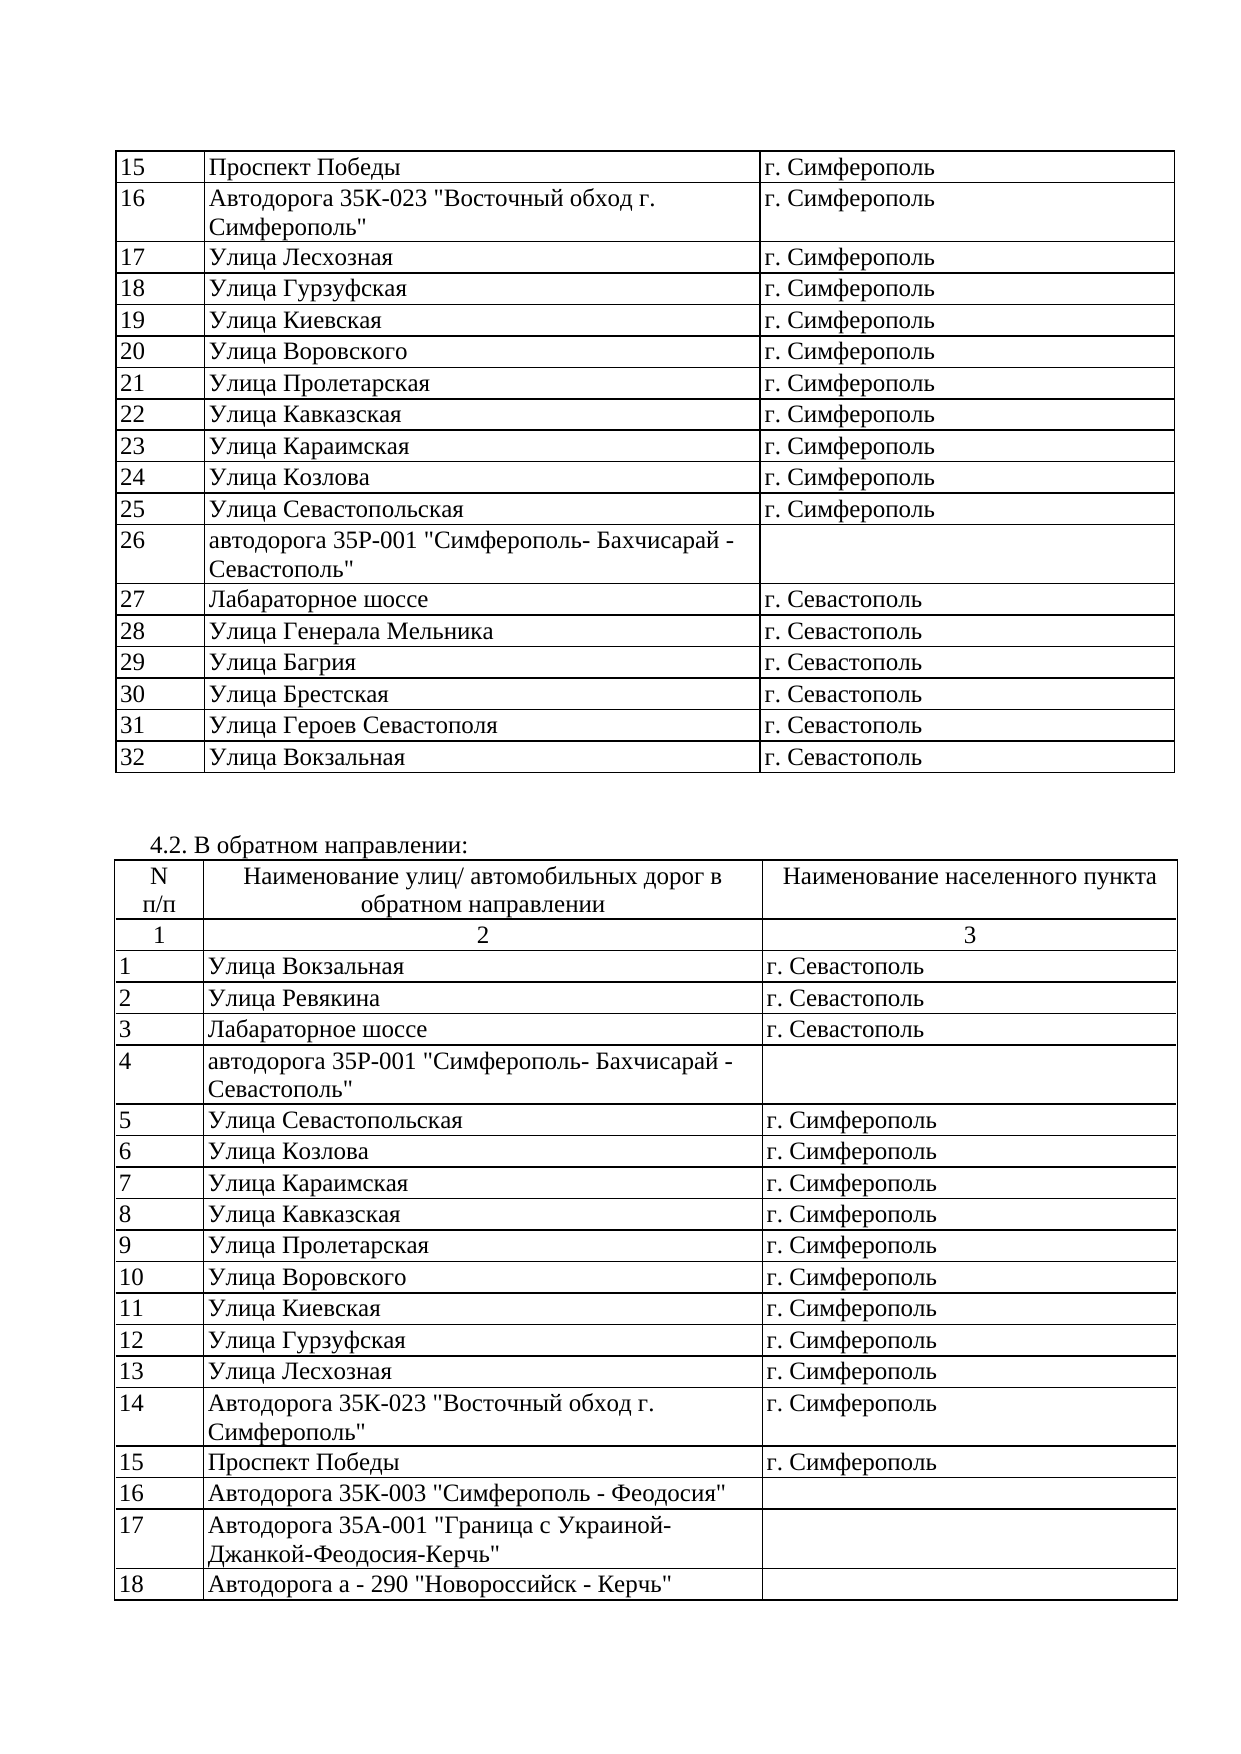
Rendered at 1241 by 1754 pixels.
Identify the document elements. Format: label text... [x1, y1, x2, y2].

table_cell г. Севастополь [761, 710, 1174, 740]
table_cell 2 [204, 920, 762, 950]
table_cell 10 [115, 1262, 203, 1292]
table_cell г. Симферополь [763, 1229, 1177, 1261]
table_cell 9 [115, 1230, 203, 1261]
table_cell Улица Гурзуфская [205, 274, 759, 303]
table_cell Улица Пролетарская [204, 1231, 762, 1261]
table_cell 13 [115, 1356, 203, 1386]
table_cell Улица Лесхозная [205, 242, 759, 272]
table_cell Проспект Победы [204, 1447, 762, 1477]
table_cell Улица Кавказская [204, 1199, 762, 1229]
table_cell Улица Пролетарская [205, 368, 759, 398]
table_cell Лабараторное шоссе [205, 584, 759, 614]
table_cell 15 [115, 1446, 203, 1477]
table_cell Улица Багрия [205, 647, 759, 677]
table_cell г. Севастополь [761, 742, 1174, 771]
table_cell г. Симферополь [763, 1355, 1177, 1386]
table_cell 23 [117, 431, 204, 461]
table_cell Автодорога 35А-001 "Граница с Украиной-Джанкой-Феодосия-Керчь" [204, 1510, 762, 1567]
table_header Наименование населенного пункта [763, 861, 1177, 918]
table_cell г. Симферополь [763, 1198, 1177, 1229]
table_cell г. Симферополь [761, 494, 1174, 524]
table_cell Лабараторное шоссе [204, 1014, 762, 1044]
table_cell Улица Брестская [205, 679, 759, 708]
table_cell г. Симферополь [761, 152, 1174, 181]
table_header Наименование улиц/ автомобильных дорог в обратном направлении [204, 861, 762, 918]
table_cell 4 [115, 1045, 203, 1103]
table_cell 21 [117, 368, 204, 398]
table_cell Улица Козлова [205, 462, 759, 492]
table_cell г. Симферополь [761, 242, 1174, 272]
table_cell г. Симферополь [763, 1103, 1177, 1135]
table_cell Улица Козлова [204, 1136, 762, 1166]
table_cell г. Симферополь [761, 274, 1174, 303]
table_cell Автодорога 35К-023 "Восточный обход г. Симферополь" [204, 1388, 762, 1445]
table_cell автодорога 35Р-001 "Симферополь- Бахчисарай - Севастополь" [204, 1046, 762, 1103]
table_cell Улица Караимская [204, 1168, 762, 1198]
table_cell 1 [115, 951, 203, 981]
table_cell 29 [117, 647, 204, 677]
table_cell Улица Воровского [205, 337, 759, 366]
table_cell г. Севастополь [761, 616, 1174, 646]
table_cell [763, 1477, 1177, 1508]
table_cell [763, 1508, 1177, 1567]
table_cell 11 [115, 1293, 203, 1323]
table_cell г. Севастополь [761, 647, 1174, 677]
table_cell 17 [117, 242, 204, 272]
table_cell [763, 1044, 1177, 1103]
table_cell Улица Севастопольская [204, 1105, 762, 1135]
table_cell г. Симферополь [763, 1261, 1177, 1292]
table_cell Улица Гурзуфская [204, 1325, 762, 1355]
table_cell Улица Севастопольская [205, 494, 759, 524]
table_cell Улица Караимская [205, 431, 759, 461]
table_cell г. Симферополь [761, 305, 1174, 335]
table_cell г. Симферополь [761, 337, 1174, 366]
table_cell 24 [117, 462, 204, 492]
table_cell Автодорога 35К-023 "Восточный обход г. Симферополь" [205, 183, 759, 241]
table_cell 22 [117, 400, 204, 429]
table_cell 28 [117, 616, 204, 646]
table_cell 18 [117, 274, 204, 303]
table_cell [763, 1568, 1177, 1599]
table_cell г. Севастополь [761, 584, 1174, 614]
table_cell Проспект Победы [205, 152, 759, 181]
table_cell Улица Генерала Мельника [205, 616, 759, 646]
table_cell 15 [117, 152, 204, 181]
table_cell Улица Кавказская [205, 400, 759, 429]
table_cell г. Симферополь [763, 1445, 1177, 1477]
table_cell 6 [115, 1136, 203, 1166]
table_cell г. Симферополь [761, 183, 1174, 241]
table_cell 8 [115, 1199, 203, 1229]
table_cell г. Севастополь [761, 679, 1174, 708]
table_cell Автодорога 35К-003 "Симферополь - Феодосия" [204, 1478, 762, 1508]
table_cell Улица Лесхозная [204, 1357, 762, 1386]
table_cell г. Севастополь [763, 981, 1177, 1013]
table_cell автодорога 35Р-001 "Симферополь- Бахчисарай - Севастополь" [205, 525, 759, 583]
table_cell 17 [115, 1509, 203, 1567]
table_cell Улица Вокзальная [204, 951, 762, 981]
table_cell г. Симферополь [763, 1292, 1177, 1323]
table_cell 16 [115, 1478, 203, 1508]
table_cell [761, 525, 1174, 583]
table_cell 7 [115, 1167, 203, 1198]
table_cell г. Симферополь [763, 1135, 1177, 1166]
table_cell Улица Воровского [204, 1262, 762, 1292]
table_cell 27 [117, 584, 204, 614]
table_cell Улица Героев Севастополя [205, 710, 759, 740]
table_cell г. Севастополь [763, 1013, 1177, 1044]
table_cell Автодорога а - 290 "Новороссийск - Керчь" [204, 1569, 762, 1599]
table_cell г. Симферополь [763, 1166, 1177, 1198]
table_cell 30 [117, 679, 204, 708]
table_cell г. Симферополь [761, 368, 1174, 398]
table_cell г. Симферополь [761, 462, 1174, 492]
table_cell 31 [117, 710, 204, 740]
table_cell 19 [117, 305, 204, 335]
table_cell 1 [115, 919, 203, 950]
table_cell 20 [117, 337, 204, 366]
table_cell 16 [117, 183, 204, 241]
table_cell Улица Киевская [205, 305, 759, 335]
table_cell 12 [115, 1325, 203, 1355]
text 4.2. В обратном направлении: [150, 831, 1090, 859]
table_cell 18 [115, 1569, 203, 1599]
table_cell 32 [117, 742, 204, 771]
table_cell Улица Киевская [204, 1294, 762, 1323]
table_cell Улица Вокзальная [205, 742, 759, 771]
table_cell 3 [763, 918, 1177, 950]
table_cell 5 [115, 1104, 203, 1135]
table_cell 2 [115, 982, 203, 1013]
table_cell Улица Ревякина [204, 983, 762, 1013]
table_cell 14 [115, 1388, 203, 1445]
table_cell г. Симферополь [763, 1324, 1177, 1355]
table_cell 3 [115, 1014, 203, 1044]
table_cell г. Севастополь [763, 950, 1177, 981]
table_header N п/п [115, 861, 203, 918]
table_cell 26 [117, 525, 204, 583]
table_cell г. Симферополь [761, 400, 1174, 429]
table_cell г. Симферополь [761, 431, 1174, 461]
table_cell 25 [117, 494, 204, 524]
table_cell г. Симферополь [763, 1386, 1177, 1445]
